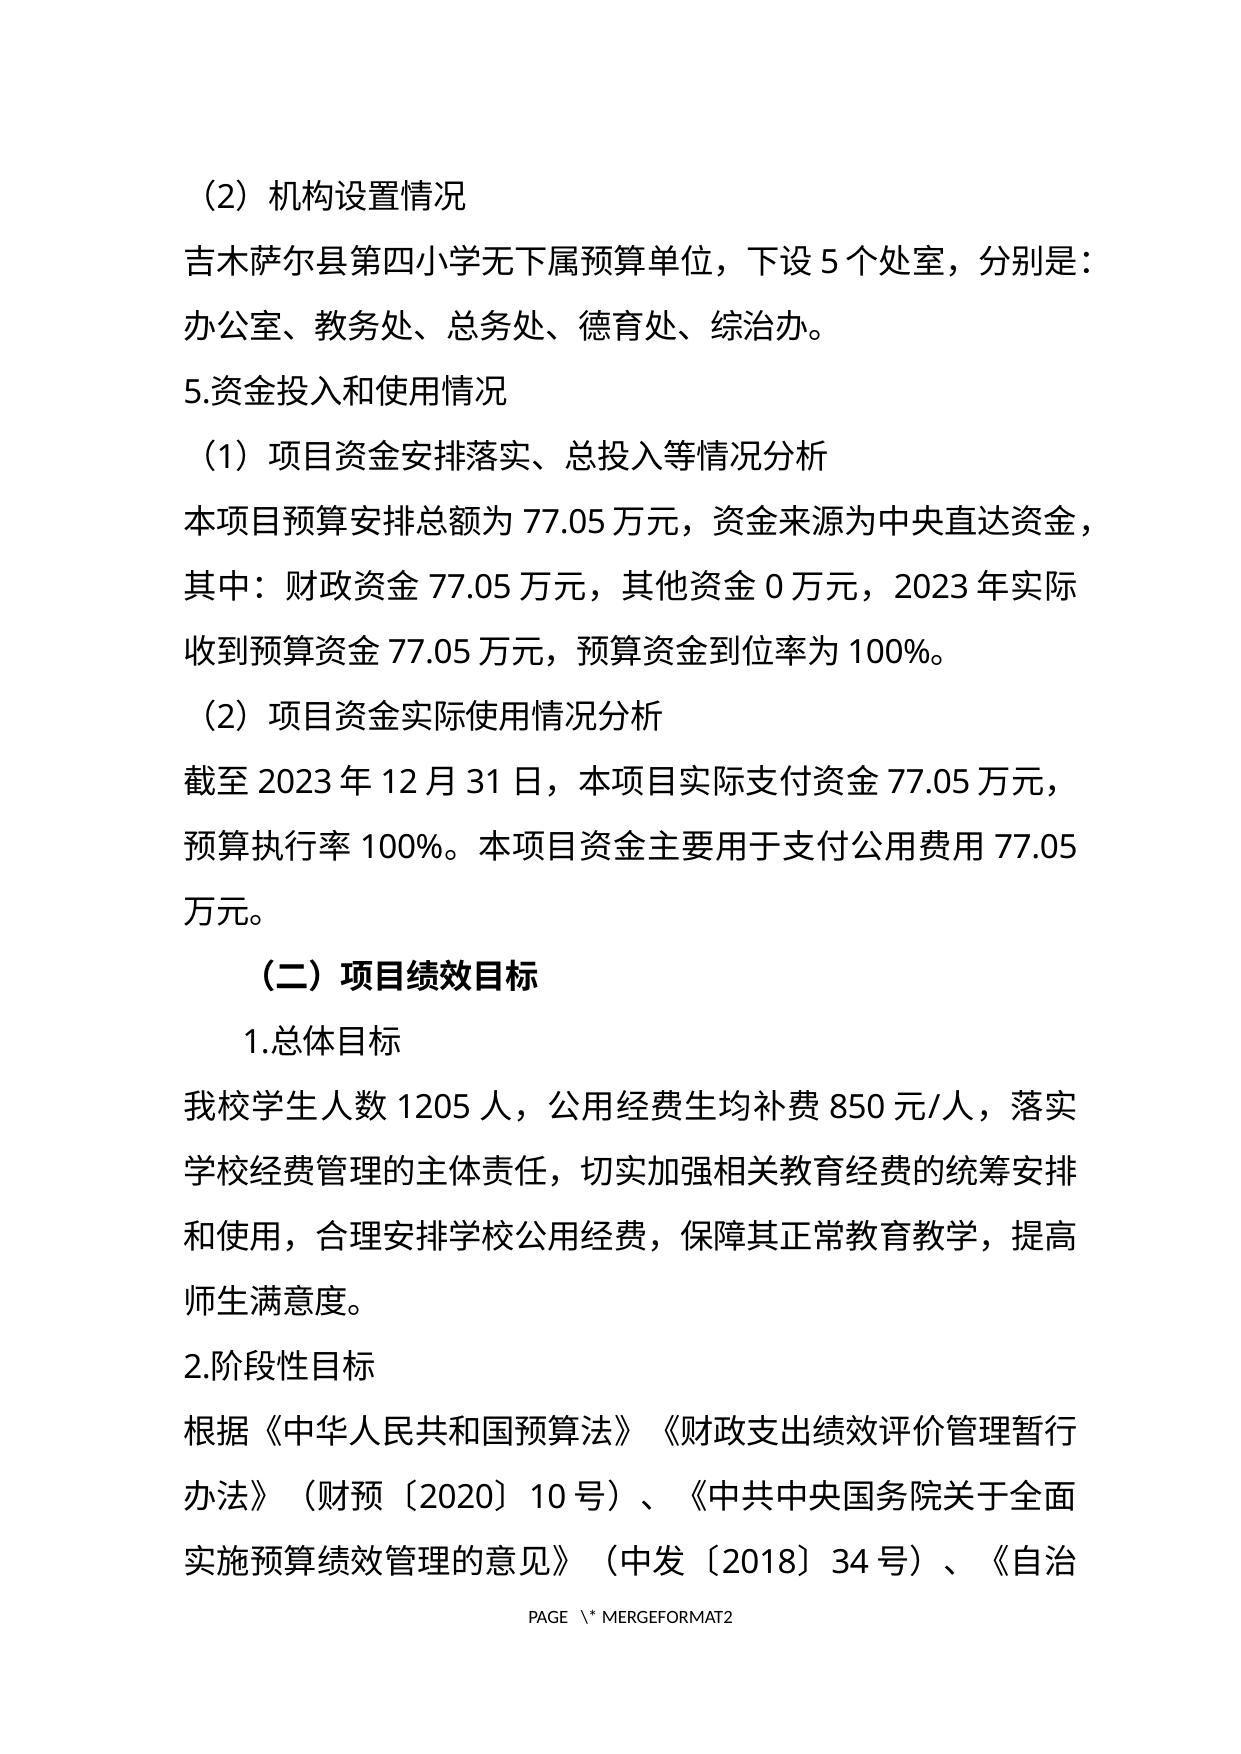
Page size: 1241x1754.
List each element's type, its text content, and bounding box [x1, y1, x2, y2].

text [183, 1007, 1078, 1592]
text （二）项目绩效目标 [183, 942, 1078, 1007]
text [183, 162, 1078, 942]
